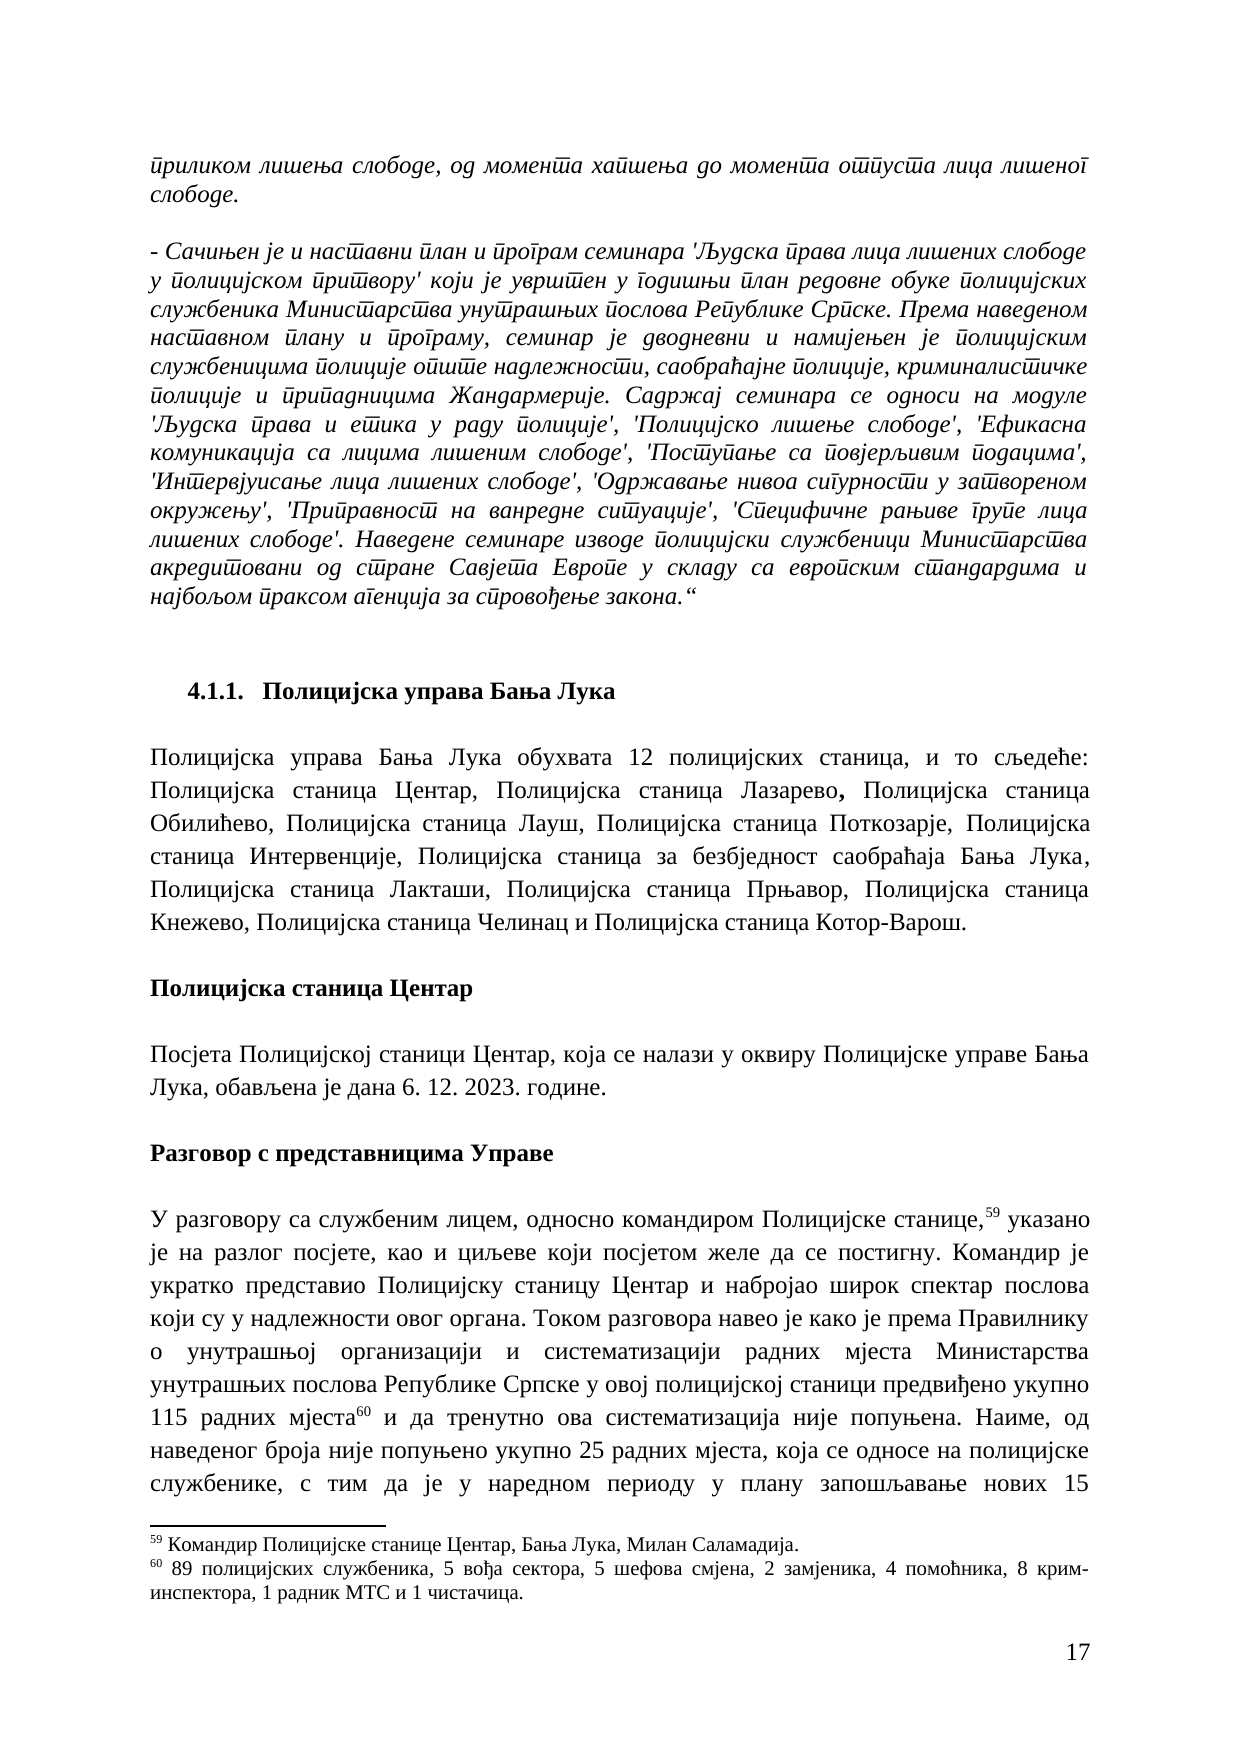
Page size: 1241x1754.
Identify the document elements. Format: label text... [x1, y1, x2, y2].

text Полицијска станица Центар [150, 973, 1090, 1002]
text Полицијска управа Бања Лука обухвата 12 полицијских станица, и то сљедеће: Полицијска станица Центар, Полицијска станица Лазарево, Полицијска станица Обилићево, Полицијска станица Лауш, Полицијска станица Поткозарје, Полицијска станица Интервенције, Полицијска станица за безбједност саобраћаја Бања Лука, Полицијска станица Лакташи, Полицијска станица Прњавор, Полицијска станица Кнежево, Полицијска станица Челинац и Полицијска станица Котор-Варош. [150, 742, 1090, 936]
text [150, 1204, 1090, 1497]
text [150, 150, 1090, 207]
subtitle Полицијска управа Бања Лука [187, 676, 1090, 705]
text Посјета Полицијској станици Центар, која се налази у оквиру Полицијске управе Бања Лука, обављена је дана 6. 12. 2023. године. [150, 1039, 1090, 1101]
text Разговор с представницима Управе [150, 1138, 1090, 1167]
text - Сачињен је и наставни план и програм семинара 'Људска права лица лишених слободе у полицијском притвору' који је уврштен у годишњи план редовне обуке полицијских службеника Министарства унутрашњих послова Републике Српске. Према наведеном наставном плану и програму, семинар је дводневни и намијењен је полицијским службеницима полиције опште надлежности, саобраћајне полиције, криминалистичке полиције и припадницима Жандармерије. Садржај семинара се односи на модуле 'Људска права и етика у раду полиције', 'Полицијско лишење слободе', 'Ефикасна комуникација са лицима лишеним слободе', 'Поступање са повјерљивим подацима', 'Интервјуисање лица лишених слободе', 'Одржавање нивоа сигурности у затвореном окружењу', 'Приправност на ванредне ситуације', 'Специфичне рањиве групе лица лишених слободе'. Наведене семинаре изводе полицијски службеници Министарства акредитовани од стране Савјета Европе у складу са европским стандардима и најбољом праксом агенција за спровођење закона.“ [150, 236, 1090, 610]
